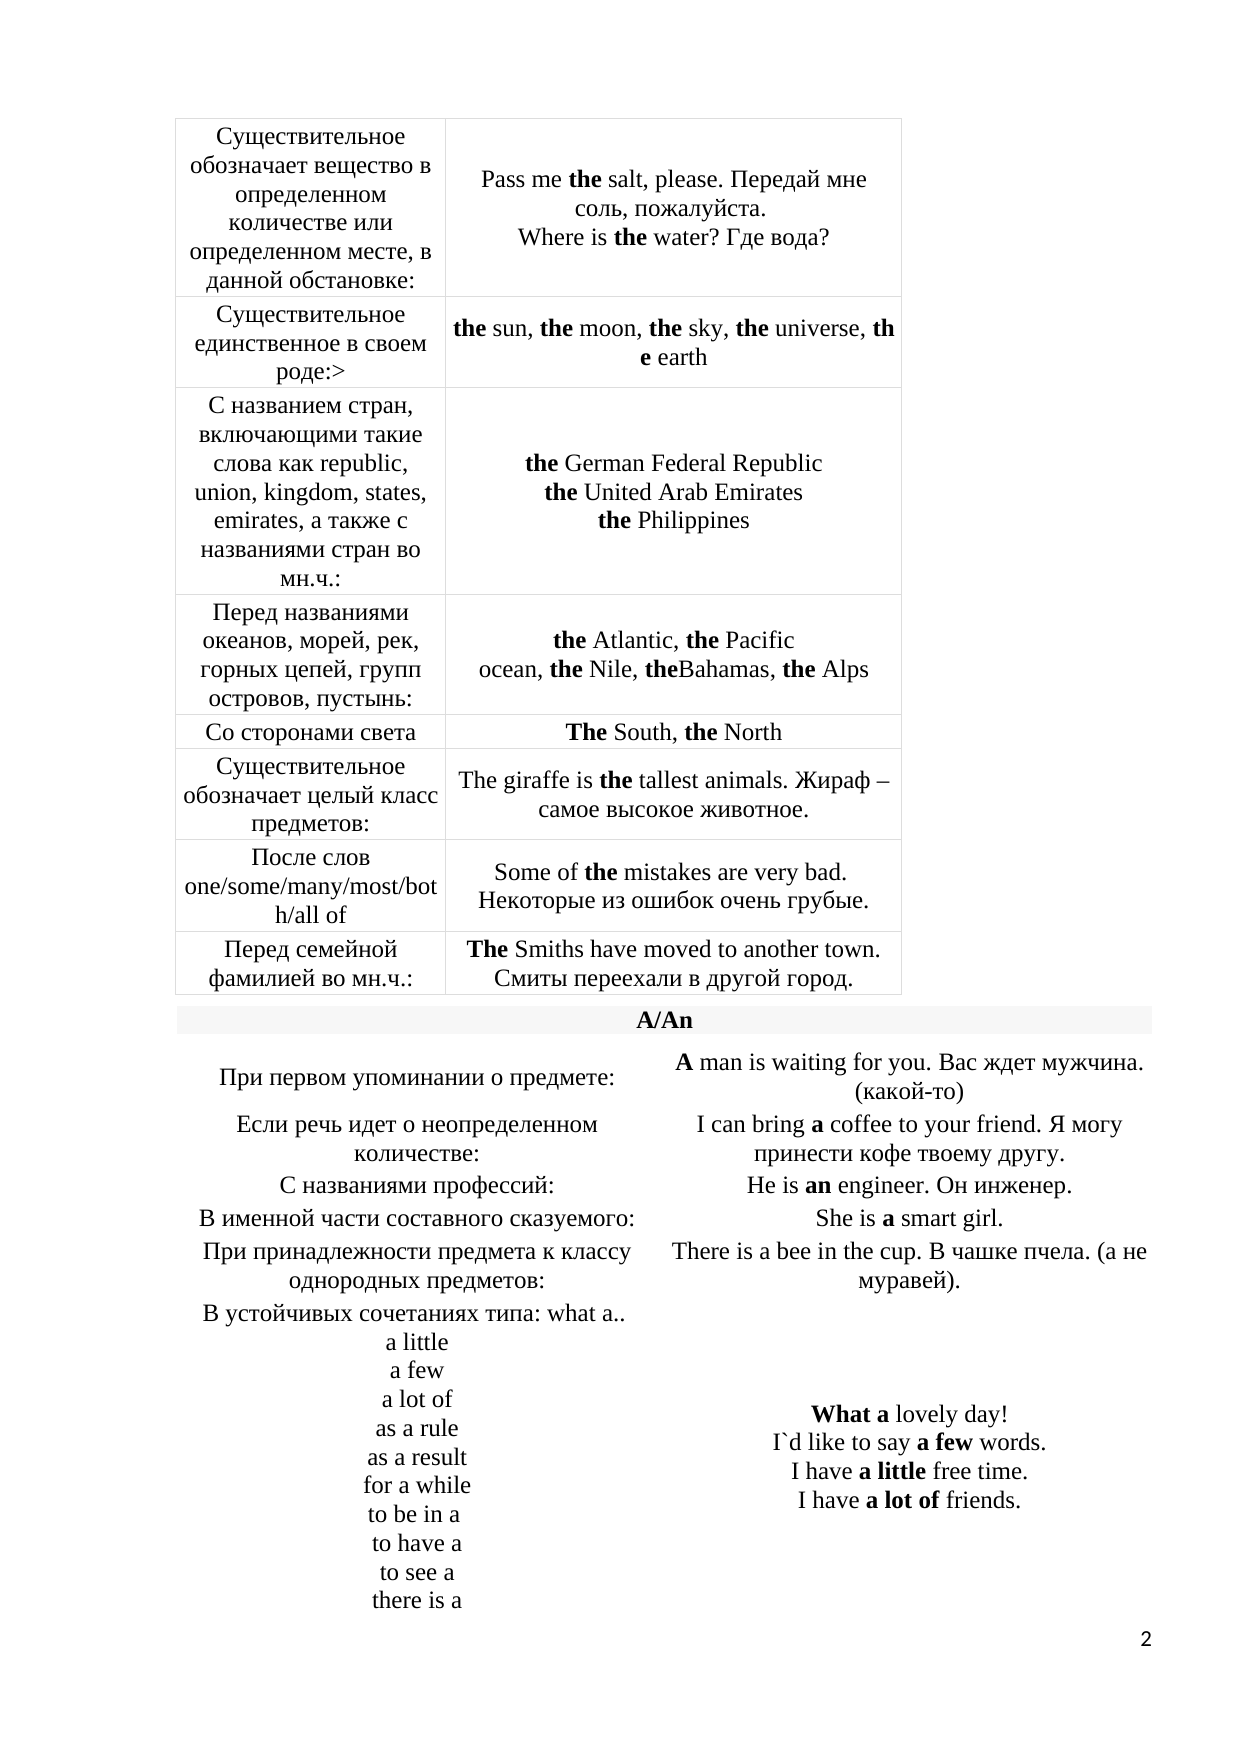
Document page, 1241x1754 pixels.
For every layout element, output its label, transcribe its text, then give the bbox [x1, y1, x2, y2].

table_cell The giraffe is the tallest animals. Жираф – самое высокое животное. [446, 749, 901, 839]
text A/An [177, 1006, 1152, 1034]
table_cell После слов one/some/many/most/both/all of [176, 840, 445, 931]
table_cell the German Federal Republic the United Arab Emirates the Philippines [446, 388, 901, 594]
table_cell Если речь идет о неопределенном количестве: [177, 1107, 657, 1168]
table_cell The Smiths have moved to another town. Смиты переехали в другой город. [446, 932, 901, 993]
table_header A man is waiting for you. Вас ждет мужчина. (какой-то) [657, 1045, 1162, 1107]
table_cell the sun, the moon, the sky, the universe, the earth [446, 297, 901, 387]
table_cell What a lovely day! I`d like to say a few words. I have a little free time. I have a lot of friends. [657, 1296, 1162, 1616]
table_cell Pass me the salt, please. Передай мне соль, пожалуйста. Where is the water? Где вода? [446, 119, 901, 296]
table_cell Перед названиями океанов, морей, рек, горных цепей, групп островов, пустынь: [176, 595, 445, 714]
table_cell В устойчивых сочетаниях типа: what a.. a little a few a lot of as a rule as a result for a while to be in a to have a to see a there is a [177, 1296, 657, 1616]
table_cell the Atlantic, the Pacific ocean, the Nile, theBahamas, the Alps [446, 595, 901, 714]
table_cell С названием стран, включающими такие слова как republic, union, kingdom, states, emirates, а также с названиями стран во мн.ч.: [176, 388, 445, 594]
table_cell Существительное обозначает целый класс предметов: [176, 749, 445, 839]
table_cell Существительное единственное в своем роде:> [176, 297, 445, 387]
table_cell Some of the mistakes are very bad. Некоторые из ошибок очень грубые. [446, 840, 901, 931]
table_cell The South, the North [446, 715, 901, 748]
table_cell Со сторонами света [176, 715, 445, 748]
table_header При первом упоминании о предмете: [177, 1045, 657, 1107]
table_cell При принадлежности предмета к классу однородных предметов: [177, 1234, 657, 1296]
table_cell С названиями профессий: [177, 1169, 657, 1201]
table_cell He is an engineer. Он инженер. [657, 1169, 1162, 1201]
table_cell Существительное обозначает вещество в определенном количестве или определенном месте, в данной обстановке: [176, 119, 445, 296]
table_cell В именной части составного сказуемого: [177, 1201, 657, 1234]
table_cell I can bring a coffee to your friend. Я могу принести кофе твоему другу. [657, 1107, 1162, 1168]
table_cell Перед семейной фамилией во мн.ч.: [176, 932, 445, 993]
table_cell She is a smart girl. [657, 1201, 1162, 1234]
table_cell There is a bee in the cup. В чашке пчела. (а не муравей). [657, 1234, 1162, 1296]
